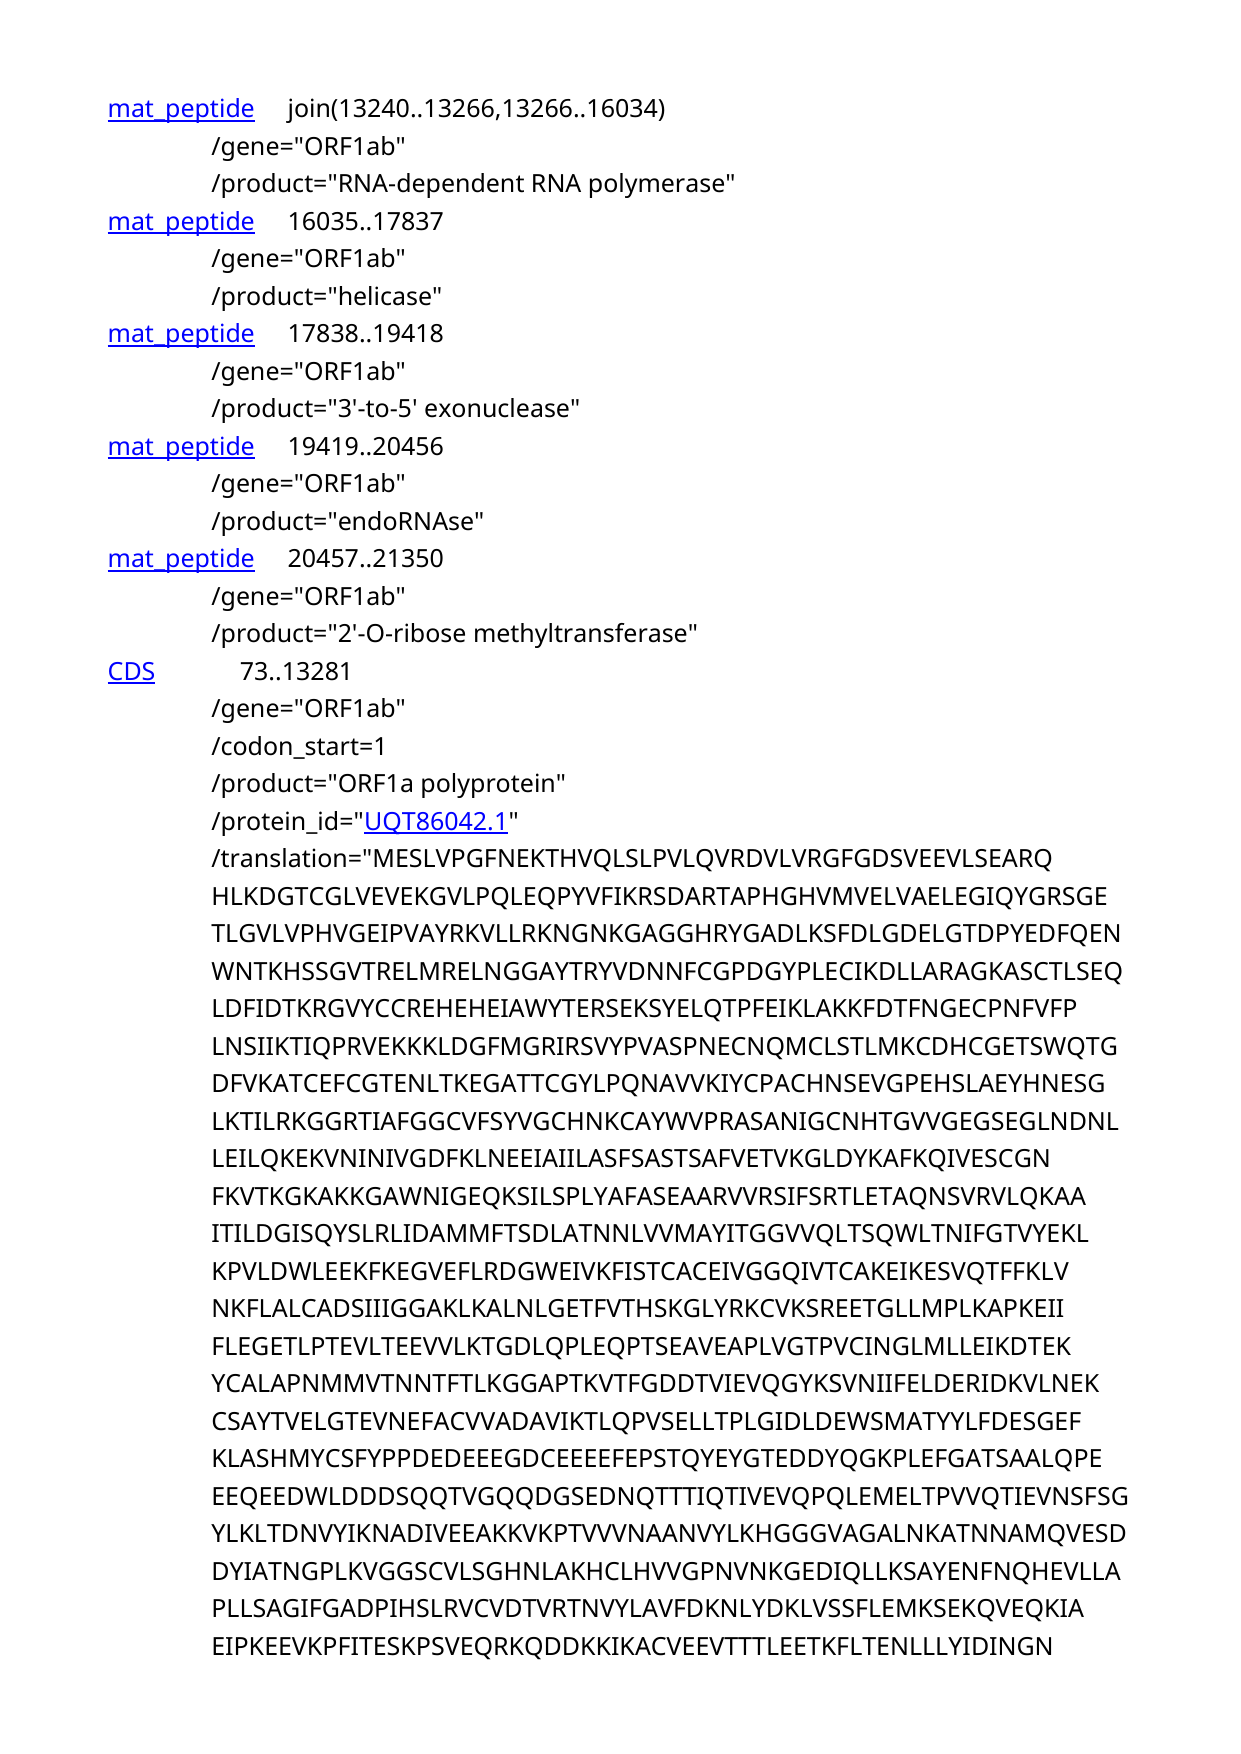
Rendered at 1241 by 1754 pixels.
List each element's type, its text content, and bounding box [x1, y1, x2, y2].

text FLEGETLPTEVLTEEVVLKTGDLQPLEQPTSEAVEAPLVGTPVCINGLMLLEIKDTEK [75, 1327, 1165, 1364]
text CSAYTVELGTEVNEFACVVADAVIKTLQPVSELLTPLGIDLDEWSMATYYLFDESGEF [75, 1402, 1165, 1439]
text mat_peptide join(13240..13266,13266..16034) [75, 89, 1165, 127]
text LNSIIKTIQPRVEKKKLDGFMGRIRSVYPVASPNECNQMCLSTLMKCDHCGETSWQTG [75, 1027, 1165, 1064]
text mat_peptide 17838..19418 [75, 314, 1165, 352]
text /gene="ORF1ab" [75, 239, 1165, 277]
text NKFLALCADSIIIGGAKLKALNLGETFVTHSKGLYRKCVKSREETGLLMPLKAPKEII [75, 1289, 1165, 1327]
text /gene="ORF1ab" [75, 352, 1165, 389]
text /product="helicase" [75, 277, 1165, 314]
text /gene="ORF1ab" [75, 689, 1165, 727]
text /gene="ORF1ab" [75, 464, 1165, 502]
text /translation="MESLVPGFNEKTHVQLSLPVLQVRDVLVRGFGDSVEEVLSEARQ [75, 839, 1165, 877]
text mat_peptide 19419..20456 [75, 427, 1165, 464]
text /product="2'-O-ribose methyltransferase" [75, 614, 1165, 652]
text DFVKATCEFCGTENLTKEGATTCGYLPQNAVVKIYCPACHNSEVGPEHSLAEYHNESG [75, 1064, 1165, 1102]
text WNTKHSSGVTRELMRELNGGAYTRYVDNNFCGPDGYPLECIKDLLARAGKASCTLSEQ [75, 952, 1165, 989]
text LKTILRKGGRTIAFGGCVFSYVGCHNKCAYWVPRASANIGCNHTGVVGEGSEGLNDNL [75, 1102, 1165, 1139]
text LEILQKEKVNINIVGDFKLNEEIAIILASFSASTSAFVETVKGLDYKAFKQIVESCGN [75, 1139, 1165, 1177]
text /product="endoRNAse" [75, 502, 1165, 539]
text /product="3'-to-5' exonuclease" [75, 389, 1165, 427]
text YCALAPNMMVTNNTFTLKGGAPTKVTFGDDTVIEVQGYKSVNIIFELDERIDKVLNEK [75, 1364, 1165, 1402]
text PLLSAGIFGADPIHSLRVCVDTVRTNVYLAVFDKNLYDKLVSSFLEMKSEKQVEQKIA [75, 1589, 1165, 1627]
text FKVTKGKAKKGAWNIGEQKSILSPLYAFASEAARVVRSIFSRTLETAQNSVRVLQKAA [75, 1177, 1165, 1214]
text /product="RNA-dependent RNA polymerase" [75, 164, 1165, 202]
text /product="ORF1a polyprotein" [75, 764, 1165, 802]
text /codon_start=1 [75, 727, 1165, 764]
text ITILDGISQYSLRLIDAMMFTSDLATNNLVVMAYITGGVVQLTSQWLTNIFGTVYEKL [75, 1214, 1165, 1252]
text DYIATNGPLKVGGSCVLSGHNLAKHCLHVVGPNVNKGEDIQLLKSAYENFNQHEVLLA [75, 1552, 1165, 1589]
text /protein_id="UQT86042.1" [75, 802, 1165, 839]
text EEQEEDWLDDDSQQTVGQQDGSEDNQTTTIQTIVEVQPQLEMELTPVVQTIEVNSFSG [75, 1477, 1165, 1514]
text TLGVLVPHVGEIPVAYRKVLLRKNGNKGAGGHRYGADLKSFDLGDELGTDPYEDFQEN [75, 914, 1165, 952]
text /gene="ORF1ab" [75, 577, 1165, 614]
text mat_peptide 20457..21350 [75, 539, 1165, 577]
text HLKDGTCGLVEVEKGVLPQLEQPYVFIKRSDARTAPHGHVMVELVAELEGIQYGRSGE [75, 877, 1165, 914]
text mat_peptide 16035..17837 [75, 202, 1165, 239]
text YLKLTDNVYIKNADIVEEAKKVKPTVVVNAANVYLKHGGGVAGALNKATNNAMQVESD [75, 1514, 1165, 1552]
text /gene="ORF1ab" [75, 127, 1165, 164]
text KPVLDWLEEKFKEGVEFLRDGWEIVKFISTCACEIVGGQIVTCAKEIKESVQTFFKLV [75, 1252, 1165, 1289]
text KLASHMYCSFYPPDEDEEEGDCEEEEFEPSTQYEYGTEDDYQGKPLEFGATSAALQPE [75, 1439, 1165, 1477]
text EIPKEEVKPFITESKPSVEQRKQDDKKIKACVEEVTTTLEETKFLTENLLLYIDINGN [75, 1627, 1165, 1664]
text CDS 73..13281 [75, 652, 1165, 689]
text LDFIDTKRGVYCCREHEHEIAWYTERSEKSYELQTPFEIKLAKKFDTFNGECPNFVFP [75, 989, 1165, 1027]
